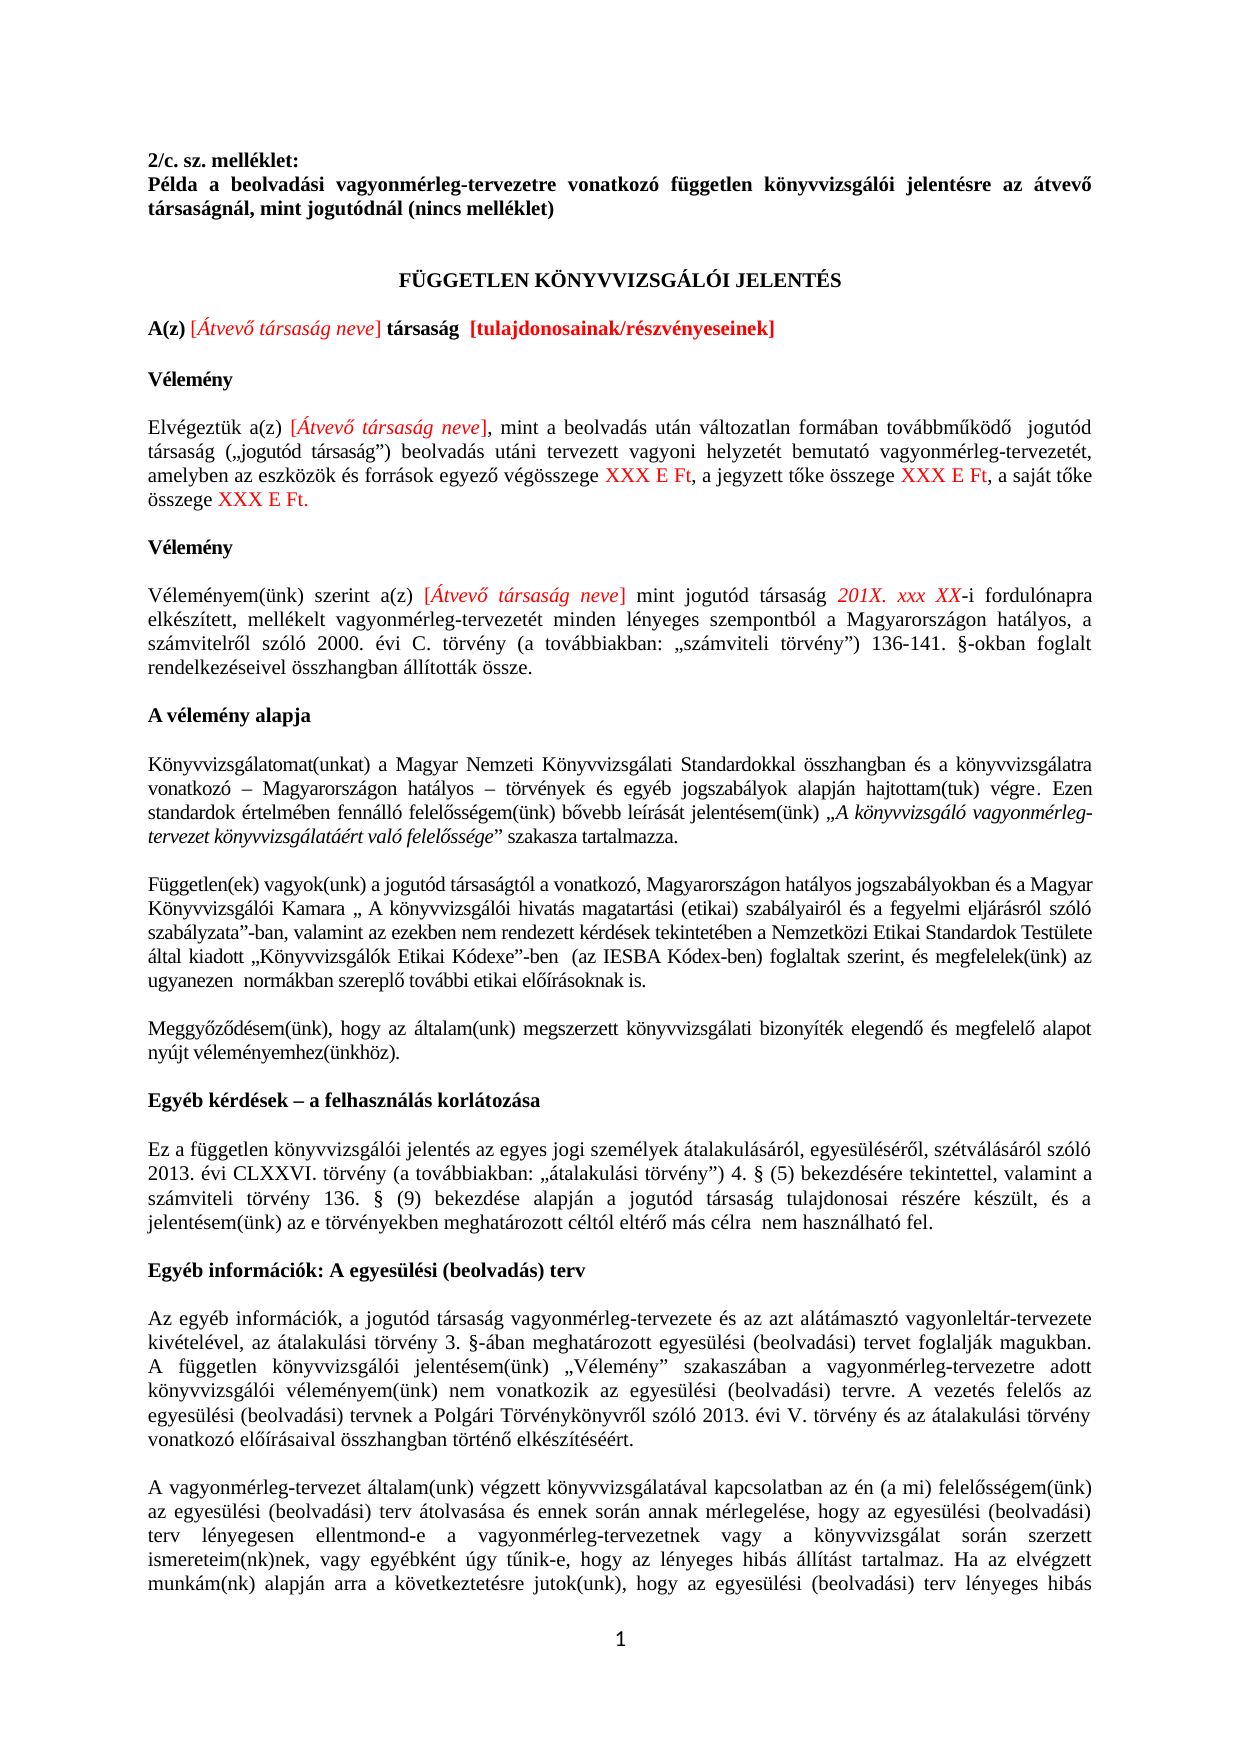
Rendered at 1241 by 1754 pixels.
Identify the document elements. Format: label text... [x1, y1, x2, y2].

text A(z) [Átvevő társaság neve] társaság [tulajdonosainak/részvényeseinek] [148, 316, 1093, 340]
text Egyéb információk: A egyesülési (beolvadás) terv [148, 1258, 1093, 1282]
text Vélemény [148, 366, 1093, 391]
subtitle 2/c. sz. melléklet: [148, 148, 1093, 172]
text Véleményem(ünk) szerint a(z) [Átvevő társaság neve] mint jogutód társaság 201X. xxx XX-i fordulónapra elkészített, mellékelt vagyonmérleg-tervezetét minden lényeges szempontból a Magyarországon hatályos, a számvitelről szóló 2000. évi C. törvény (a továbbiakban: „számviteli törvény”) 136-141. §-okban foglalt rendelkezéseivel összhangban állították össze. [148, 583, 1093, 679]
text Könyvvizsgálatomat(unkat) a Magyar Nemzeti Könyvvizsgálati Standardokkal összhangban és a könyvvizsgálatra vonatkozó – Magyarországon hatályos – törvények és egyéb jogszabályok alapján hajtottam(tuk) végre. Ezen standardok értelmében fennálló felelősségem(ünk) bővebb leírását jelentésem(ünk) „A könyvvizsgáló vagyonmérleg-tervezet könyvvizsgálatáért való felelőssége” szakasza tartalmazza. [148, 751, 1093, 848]
text Ez a független könyvvizsgálói jelentés az egyes jogi személyek átalakulásáról, egyesüléséről, szétválásáról szóló 2013. évi CLXXVI. törvény (a továbbiakban: „átalakulási törvény”) 4. § (5) bekezdésére tekintettel, valamint a számviteli törvény 136. § (9) bekezdése alapján a jogutód társaság tulajdonosai részére készült, és a jelentésem(ünk) az e törvényekben meghatározott céltól eltérő más célra nem használható fel. [148, 1136, 1093, 1234]
text Meggyőződésem(ünk), hogy az általam(unk) megszerzett könyvvizsgálati bizonyíték elegendő és megfelelő alapot nyújt véleményemhez(ünkhöz). [148, 1016, 1093, 1064]
text A vélemény alapja [148, 703, 1093, 727]
text FÜGGETLEN KÖNYVVIZSGÁLÓI JELENTÉS [148, 268, 1093, 292]
text Független(ek) vagyok(unk) a jogutód társaságtól a vonatkozó, Magyarországon hatályos jogszabályokban és a Magyar Könyvvizsgálói Kamara „ A könyvvizsgálói hivatás magatartási (etikai) szabályairól és a fegyelmi eljárásról szóló szabályzata”-ban, valamint az ezekben nem rendezett kérdések tekintetében a Nemzetközi Etikai Standardok Testülete által kiadott „Könyvvizsgálók Etikai Kódexe”-ben (az IESBA Kódex-ben) foglaltak szerint, és megfelelek(ünk) az ugyanezen normákban szereplő további etikai előírásoknak is. [148, 872, 1093, 992]
subtitle Példa a beolvadási vagyonmérleg-tervezetre vonatkozó független könyvvizsgálói jelentésre az átvevő társaságnál, mint jogutódnál (nincs melléklet) [148, 172, 1093, 220]
text Elvégeztük a(z) [Átvevő társaság neve], mint a beolvadás után változatlan formában továbbműködő jogutód társaság („jogutód társaság”) beolvadás utáni tervezett vagyoni helyzetét bemutató vagyonmérleg-tervezetét, amelyben az eszközök és források egyező végösszege XXX E Ft, a jegyzett tőke összege XXX E Ft, a saját tőke összege XXX E Ft. [148, 414, 1093, 511]
text Az egyéb információk, a jogutód társaság vagyonmérleg-tervezete és az azt alátámasztó vagyonleltár-tervezete kivételével, az átalakulási törvény 3. §-ában meghatározott egyesülési (beolvadási) tervet foglalják magukban. A független könyvvizsgálói jelentésem(ünk) „Vélemény” szakaszában a vagyonmérleg-tervezetre adott könyvvizsgálói véleményem(ünk) nem vonatkozik az egyesülési (beolvadási) tervre. A vezetés felelős az egyesülési (beolvadási) tervnek a Polgári Törvénykönyvről szóló 2013. évi V. törvény és az átalakulási törvény vonatkozó előírásaival összhangban történő elkészítéséért. [148, 1306, 1093, 1451]
text Vélemény [148, 535, 1093, 559]
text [148, 1475, 1093, 1595]
text Egyéb kérdések – a felhasználás korlátozása [148, 1088, 1093, 1112]
